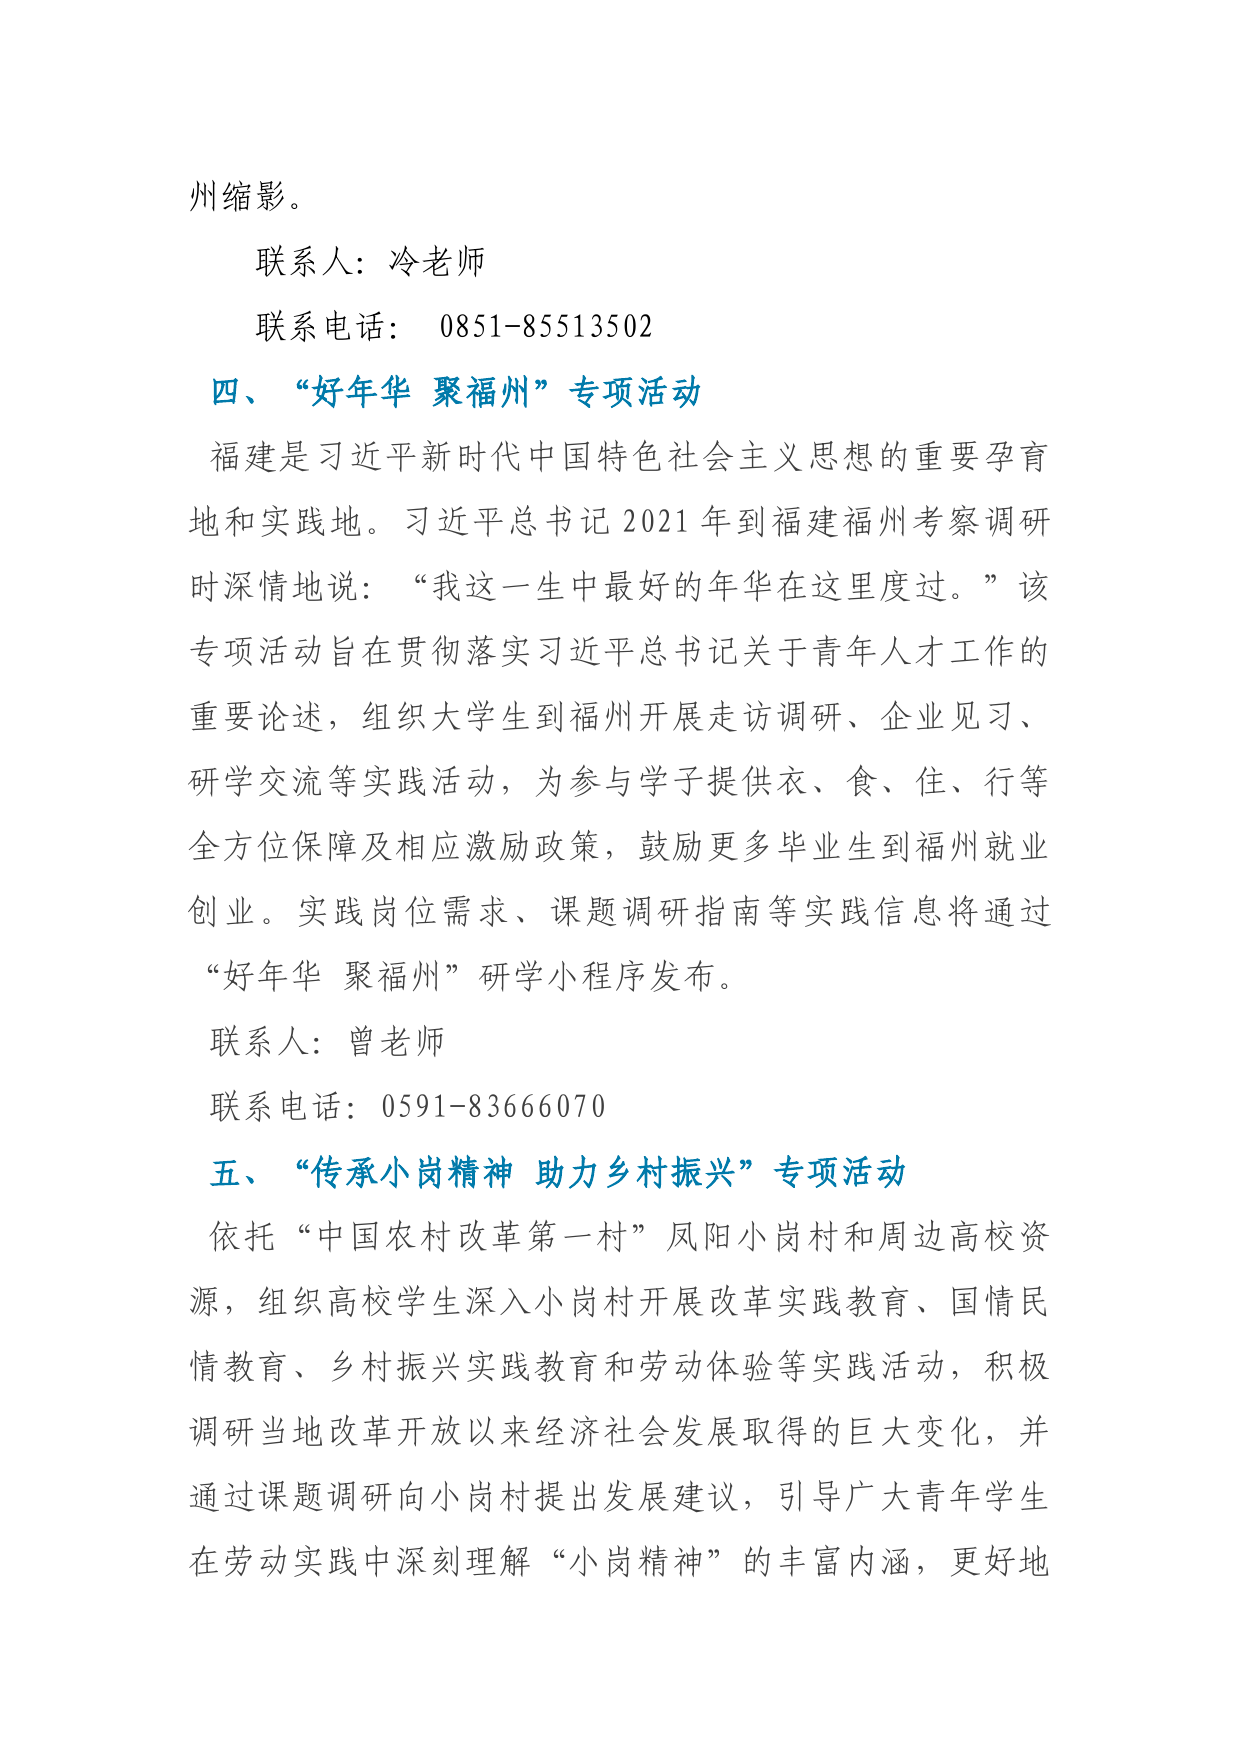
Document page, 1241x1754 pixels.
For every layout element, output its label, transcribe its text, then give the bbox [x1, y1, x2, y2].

text 四、“好年华 聚福州”专项活动 [187, 357, 1053, 422]
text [187, 1202, 1053, 1592]
text 联系人：曾老师 [187, 1007, 1053, 1072]
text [187, 162, 1053, 227]
text 联系电话： 0851-85513502 [187, 292, 1053, 357]
text 福建是习近平新时代中国特色社会主义思想的重要孕育地和实践地。习近平总书记2021年到福建福州考察调研时深情地说：“我这一生中最好的年华在这里度过。”该专项活动旨在贯彻落实习近平总书记关于青年人才工作的重要论述，组织大学生到福州开展走访调研、企业见习、研学交流等实践活动，为参与学子提供衣、食、住、行等全方位保障及相应激励政策，鼓励更多毕业生到福州就业创业。实践岗位需求、课题调研指南等实践信息将通过“好年华 聚福州”研学小程序发布。 [187, 422, 1053, 1007]
text 联系人：冷老师 [187, 227, 1053, 292]
text 五、“传承小岗精神 助力乡村振兴”专项活动 [187, 1137, 1053, 1202]
text 联系电话：0591-83666070 [187, 1072, 1053, 1137]
